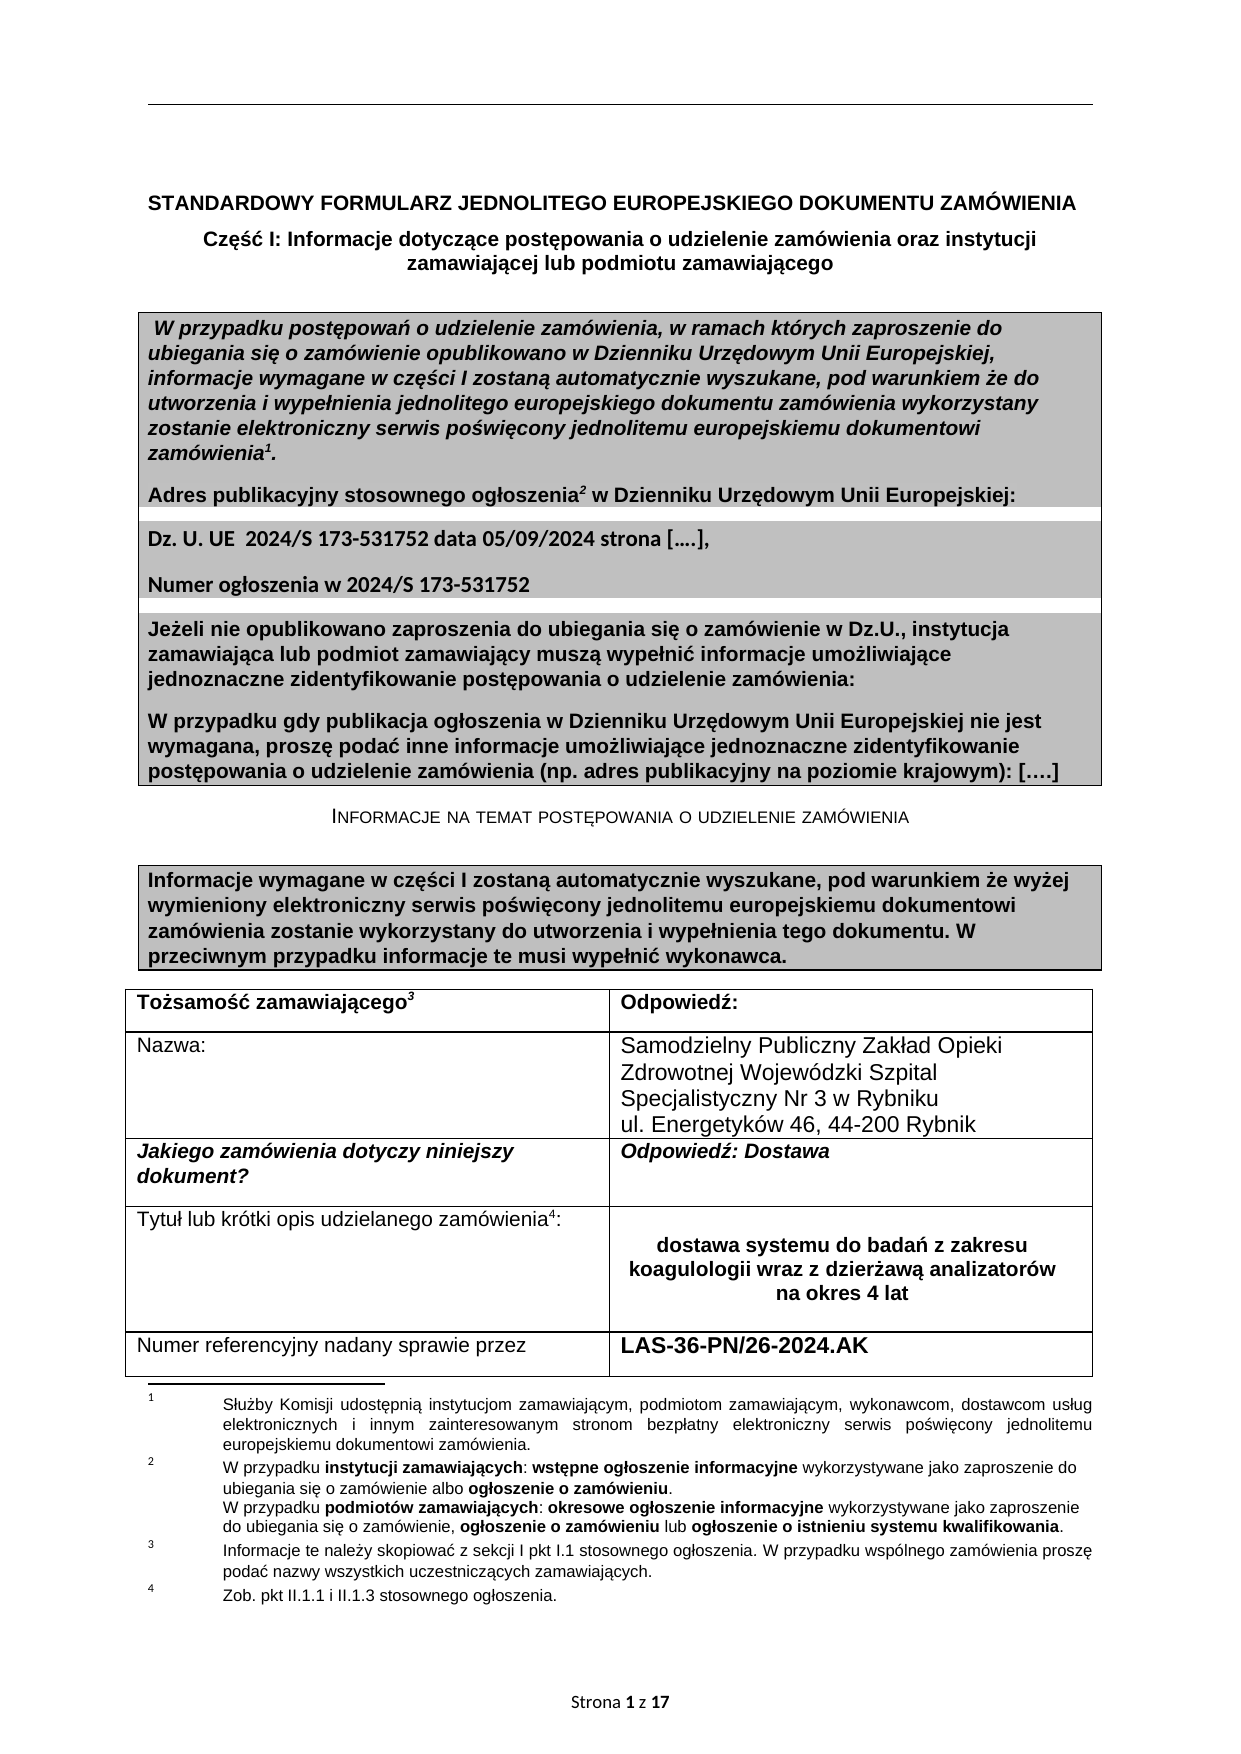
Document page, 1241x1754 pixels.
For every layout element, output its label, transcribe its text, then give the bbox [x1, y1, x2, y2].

text Standardowy formularz jednolitego europejskiego dokumentu zamówienia [148, 190, 1093, 214]
text Dz. U. UE 2024/S 173-531752 data 05/09/2024 strona [….], [139, 521, 1101, 552]
text Jeżeli nie opublikowano zaproszenia do ubiegania się o zamówienie w Dz.U., instytucja zamawiająca lub podmiot zamawiający muszą wypełnić informacje umożliwiające jednoznaczne zidentyfikowanie postępowania o udzielenie zamówienia: [139, 613, 1101, 691]
table_cell Jakiego zamówienia dotyczy niniejszy dokument? [126, 1139, 609, 1206]
text Adres publikacyjny stosownego ogłoszenia w Dzienniku Urzędowym Unii Europejskiej: [139, 479, 1101, 507]
table_header Odpowiedź: [610, 990, 1092, 1031]
text Numer ogłoszenia w 2024/S 173-531752 [139, 567, 1101, 598]
text Informacje wymagane w części I zostaną automatycznie wyszukane, pod warunkiem że wyżej wymieniony elektroniczny serwis poświęcony jednolitemu europejskiemu dokumentowi zamówienia zostanie wykorzystany do utworzenia i wypełnienia tego dokumentu. W przeciwnym przypadku informacje te musi wypełnić wykonawca. [139, 866, 1101, 969]
text W przypadku gdy publikacja ogłoszenia w Dzienniku Urzędowym Unii Europejskiej nie jest wymagana, proszę podać inne informacje umożliwiające jednoznaczne zidentyfikowanie postępowania o udzielenie zamówienia (np. adres publikacyjny na poziomie krajowym): [….] [139, 705, 1101, 785]
table_cell dostawa systemu do badań z zakresu koagulologii wraz z dzierżawą analizatorów na okres 4 lat [610, 1207, 1092, 1331]
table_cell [610, 1333, 1092, 1376]
title Informacje na temat postępowania o udzielenie zamówienia [148, 804, 1093, 828]
table_header Tożsamość zamawiającego [126, 990, 609, 1031]
text W przypadku postępowań o udzielenie zamówienia, w ramach których zaproszenie do ubiegania się o zamówienie opublikowano w Dzienniku Urzędowym Unii Europejskiej, informacje wymagane w części I zostaną automatycznie wyszukane, pod warunkiem że do utworzenia i wypełnienia jednolitego europejskiego dokumentu zamówienia wykorzystany zostanie elektroniczny serwis poświęcony jednolitemu europejskiemu dokumentowi zamówienia. [139, 313, 1101, 465]
title Część I: Informacje dotyczące postępowania o udzielenie zamówienia oraz instytucji zamawiającej lub podmiotu zamawiającego [148, 227, 1093, 275]
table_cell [126, 1333, 609, 1376]
table_cell Samodzielny Publiczny Zakład Opieki Zdrowotnej Wojewódzki Szpital Specjalistyczny Nr 3 w Rybniku ul. Energetyków 46, 44-200 Rybnik [610, 1033, 1092, 1138]
table_cell Tytuł lub krótki opis udzielanego zamówienia: [126, 1207, 609, 1331]
table_cell Nazwa: [126, 1033, 609, 1138]
table_cell Odpowiedź: Dostawa [610, 1139, 1092, 1206]
